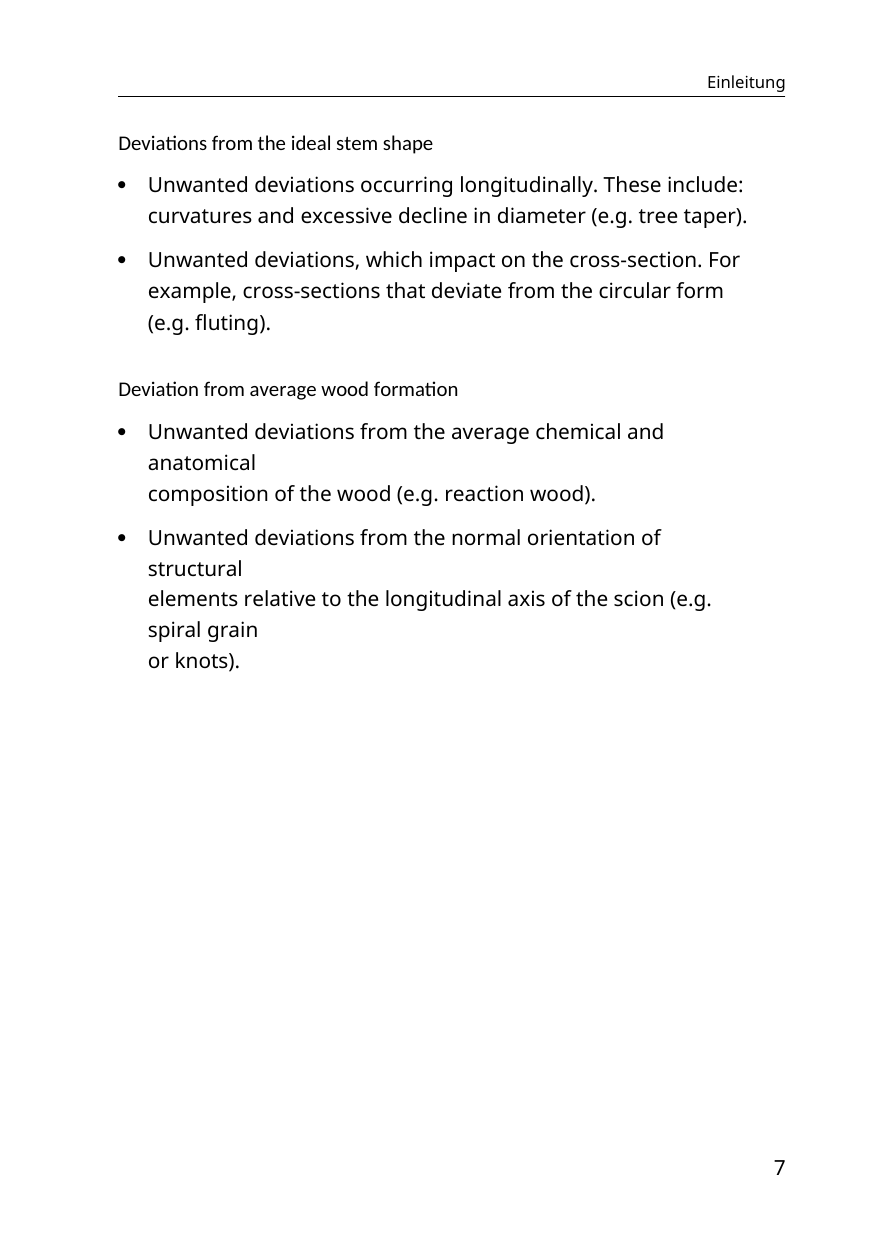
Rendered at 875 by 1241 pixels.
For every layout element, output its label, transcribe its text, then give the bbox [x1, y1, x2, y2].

text Unwanted deviations from the normal orientation of structural elements relative to the longitudinal axis of the scion (e.g. spiral grain or knots). [118, 523, 756, 674]
text Unwanted deviations occurring longitudinally. These include: curvatures and excessive decline in diameter (e.g. tree taper). [118, 170, 756, 230]
subtitle Deviation from average wood formation [118, 377, 785, 402]
subtitle Deviations from the ideal stem shape [118, 130, 785, 155]
text Unwanted deviations, which impact on the cross-section. For example, cross-sections that deviate from the circular form (e.g. fluting). [118, 245, 756, 336]
text Unwanted deviations from the average chemical and anatomical composition of the wood (e.g. reaction wood). [118, 417, 756, 508]
